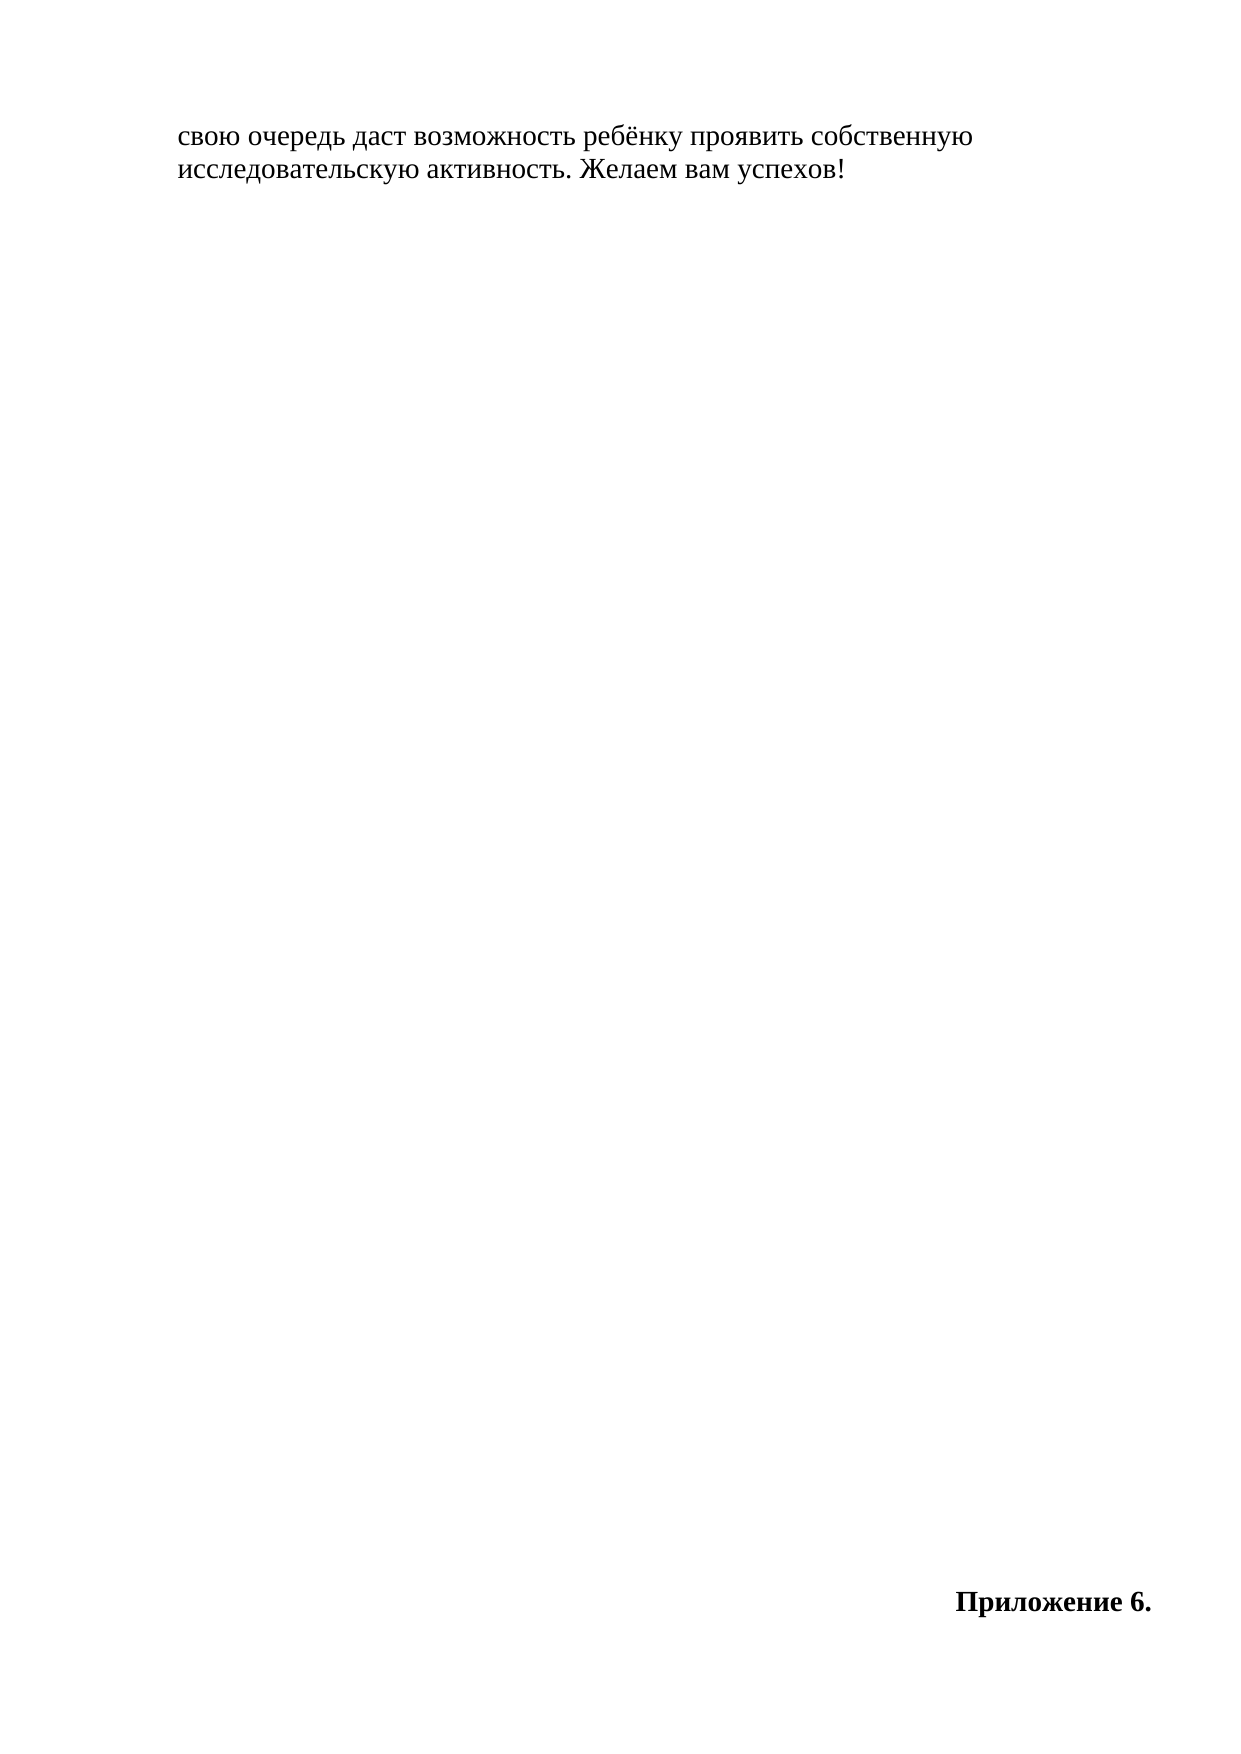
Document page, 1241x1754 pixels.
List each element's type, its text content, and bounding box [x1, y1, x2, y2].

text Приложение 6. [177, 1584, 1152, 1618]
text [177, 118, 1152, 185]
